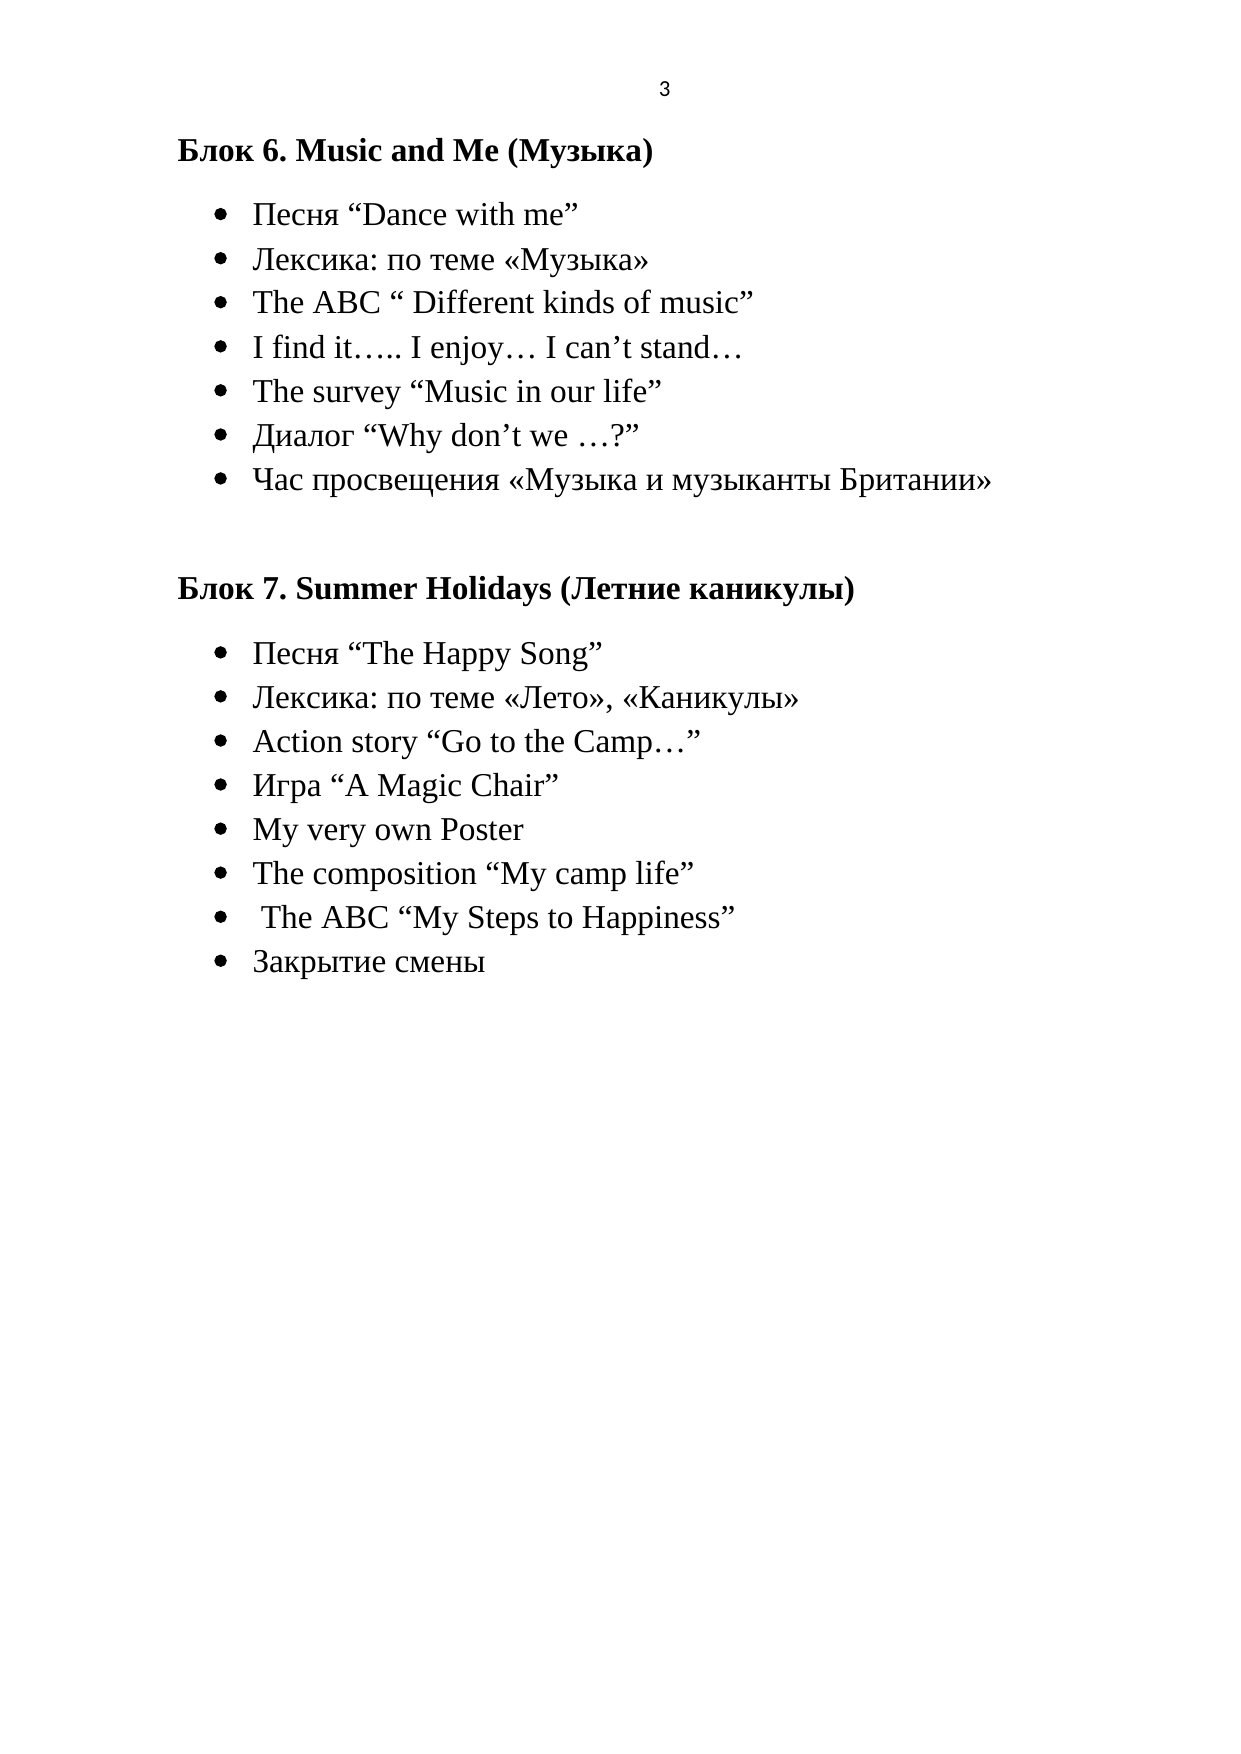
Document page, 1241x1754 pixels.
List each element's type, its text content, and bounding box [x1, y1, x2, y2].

list Песня “The Happy Song” [215, 633, 1152, 671]
list Закрытие смены [215, 941, 1152, 980]
list Лексика: по теме «Лето», «Каникулы» [215, 677, 1152, 715]
list Песня “Dance with me” [215, 195, 1152, 233]
list I find it….. I enjoy… I can’t stand… [215, 327, 1152, 365]
list Диалог “Why don’t we …?” [215, 415, 1152, 453]
list The survey “Music in our life” [215, 371, 1152, 409]
list My very own Poster [215, 809, 1152, 847]
text Блок 6. Music and Me (Музыка) [177, 130, 1152, 168]
list Час просвещения «Музыка и музыканты Британии» [215, 459, 1152, 497]
list The composition “My camp life” [215, 853, 1152, 892]
list Action story “Go to the Camp…” [215, 721, 1152, 759]
list Игра “A Magic Chair” [215, 765, 1152, 803]
list The ABC “My Steps to Happiness” [215, 897, 1152, 936]
list Лексика: по теме «Музыка» [215, 239, 1152, 277]
text Блок 7. Summer Holidays (Летние каникулы) [177, 568, 1152, 606]
list The ABC “ Different kinds of music” [215, 283, 1152, 321]
